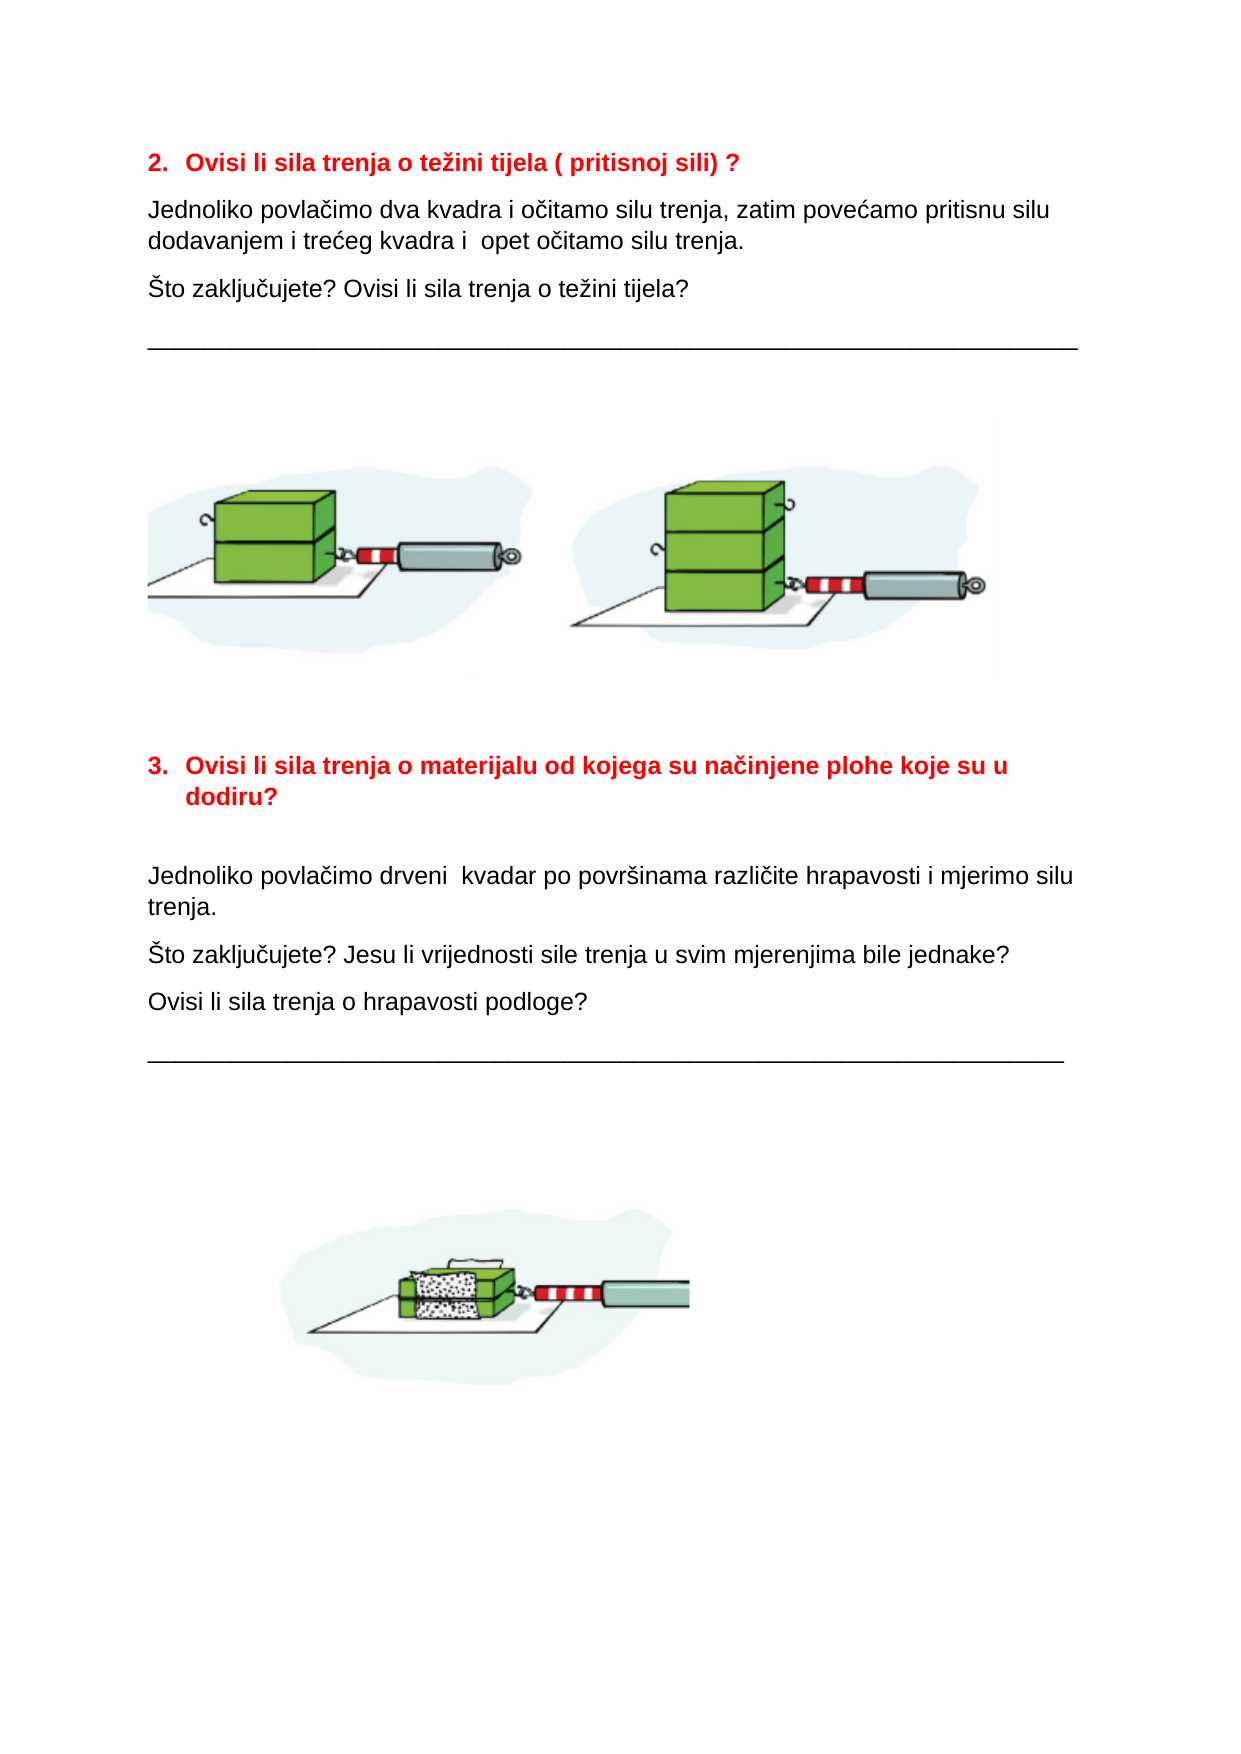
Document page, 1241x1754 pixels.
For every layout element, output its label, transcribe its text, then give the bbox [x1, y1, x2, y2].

text __________________________________________________________________ [148, 1035, 1093, 1064]
text Jednoliko povlačimo dva kvadra i očitamo silu trenja, zatim povećamo pritisnu silu dodavanjem i trećeg kvadra i opet očitamo silu trenja. [148, 195, 1093, 255]
picture [147, 418, 995, 673]
picture [234, 1179, 787, 1392]
list Ovisi li sila trenja o težini tijela ( pritisnoj sili) ? [148, 148, 1093, 176]
text Jednoliko povlačimo drveni kvadar po površinama različite hrapavosti i mjerimo silu trenja. [148, 861, 1093, 921]
text ___________________________________________________________________ [148, 322, 1093, 351]
list Ovisi li sila trenja o materijalu od kojega su načinjene plohe koje su u dodiru? [148, 751, 1093, 811]
text Što zaključujete? Ovisi li sila trenja o težini tijela? [148, 274, 1093, 303]
text Što zaključujete? Jesu li vrijednosti sile trenja u svim mjerenjima bile jednake? [148, 940, 1093, 968]
text Ovisi li sila trenja o hrapavosti podloge? [148, 987, 1093, 1016]
